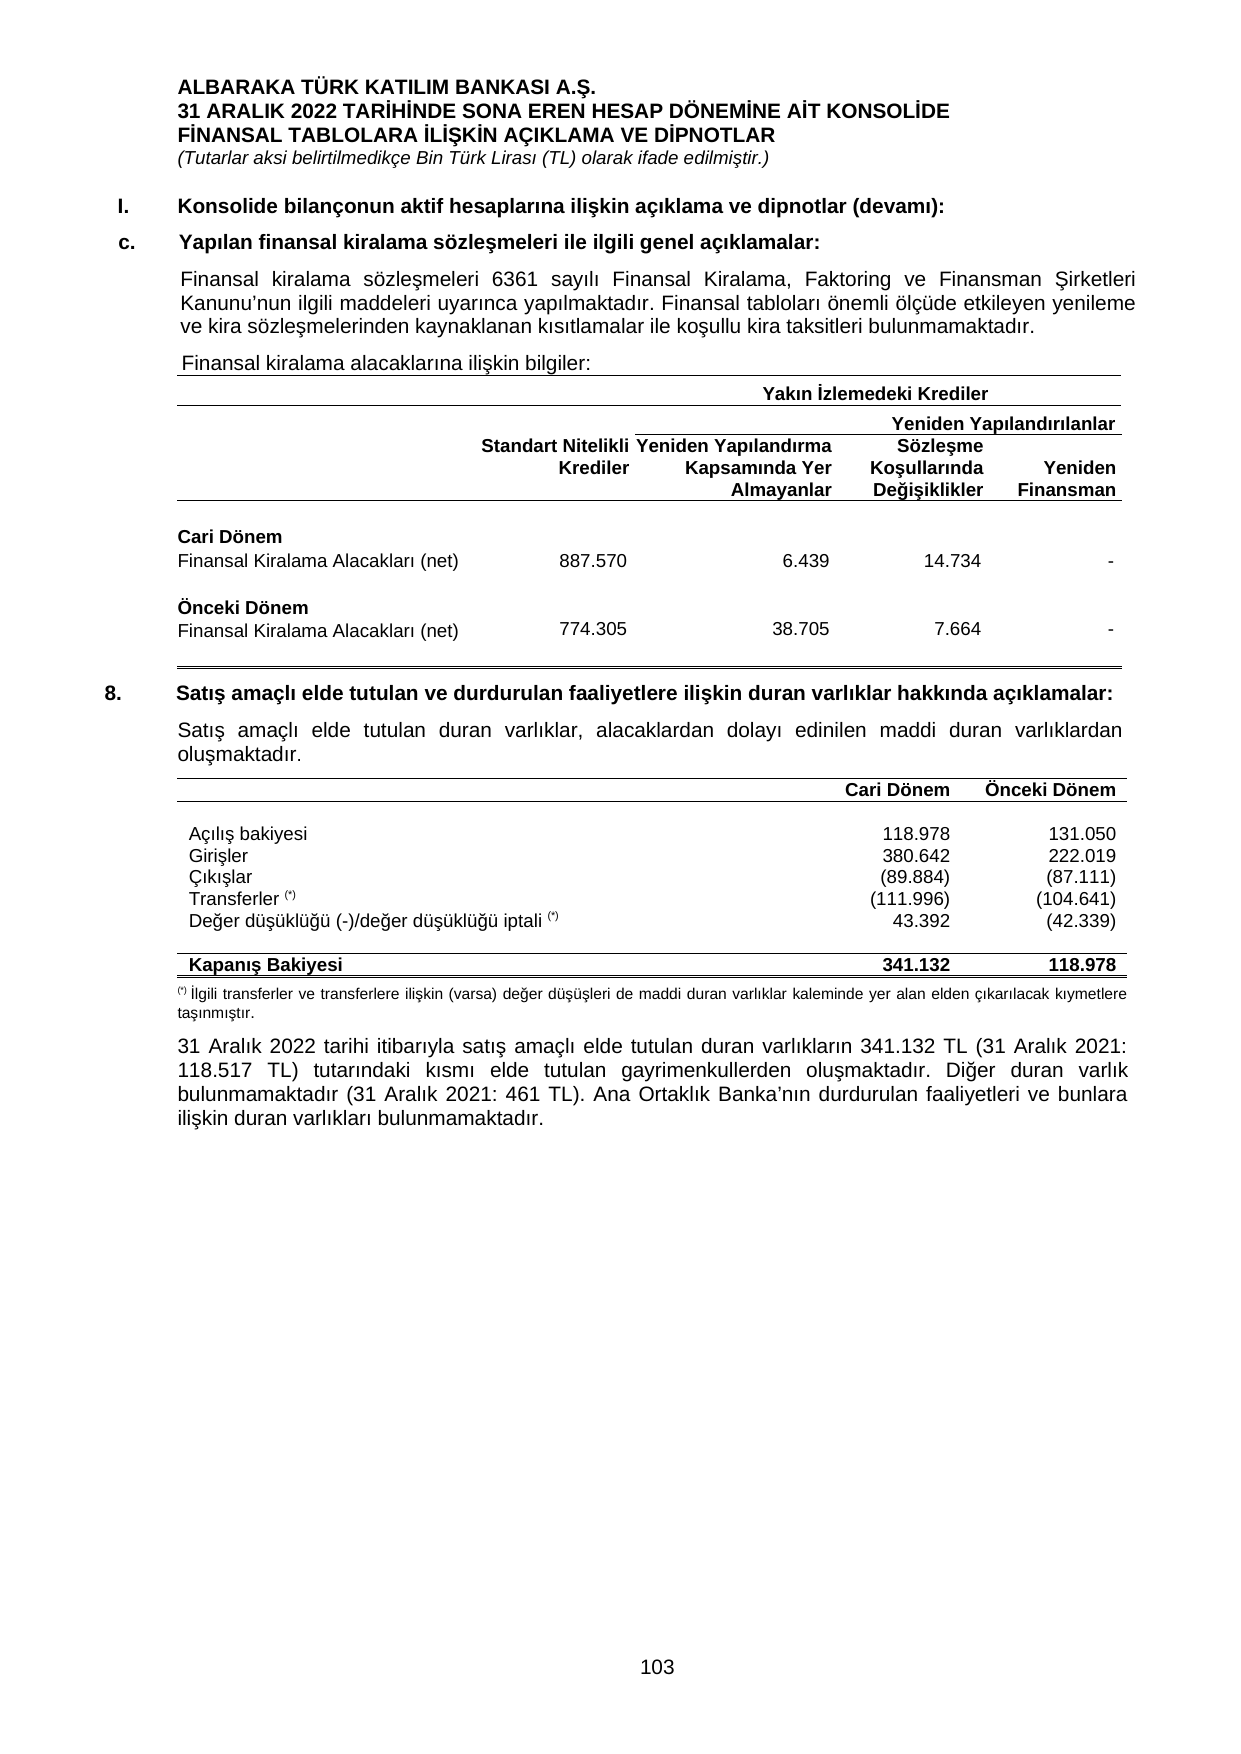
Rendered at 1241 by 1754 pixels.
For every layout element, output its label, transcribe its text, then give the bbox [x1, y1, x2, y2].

text c. Yapılan finansal kiralama sözleşmeleri ile ilgili genel açıklamalar: [118, 230, 1175, 254]
text (*) İlgili transferler ve transferlere ilişkin (varsa) değer düşüşleri de maddi duran varlıklar kaleminde yer alan elden çıkarılacak kıymetlere taşınmıştır. [177, 984, 1129, 1022]
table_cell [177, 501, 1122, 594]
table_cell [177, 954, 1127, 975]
text Satış amaçlı elde tutulan duran varlıklar, alacaklardan dolayı edinilen maddi duran varlıklardan oluşmaktadır. [177, 718, 1123, 766]
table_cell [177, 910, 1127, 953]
text I. Konsolide bilançonun aktif hesaplarına ilişkin açıklama ve dipnotlar (devamı): [117, 193, 1137, 217]
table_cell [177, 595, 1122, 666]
text Finansal kiralama alacaklarına ilişkin bilgiler: [181, 351, 1175, 375]
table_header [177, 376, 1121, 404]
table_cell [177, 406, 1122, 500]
text Finansal kiralama sözleşmeleri 6361 sayılı Finansal Kiralama, Faktoring ve Finansman Şirketleri Kanunu’nun ilgili maddeleri uyarınca yapılmaktadır. Finansal tabloları önemli ölçüde etkileyen yenileme ve kira sözleşmelerinden kaynaklanan kısıtlamalar ile koşullu kira taksitleri bulunmamaktadır. [180, 266, 1137, 338]
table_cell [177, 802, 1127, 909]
text 31 Aralık 2022 tarihi itibarıyla satış amaçlı elde tutulan duran varlıkların 341.132 TL (31 Aralık 2021: 118.517 TL) tutarındaki kısmı elde tutulan gayrimenkullerden oluşmaktadır. Diğer duran varlık bulunmamaktadır (31 Aralık 2021: 461 TL). Ana Ortaklık Banka’nın durdurulan faaliyetleri ve bunlara ilişkin duran varlıkları bulunmamaktadır. [177, 1034, 1129, 1130]
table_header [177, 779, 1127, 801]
text 8. Satış amaçlı elde tutulan ve durdurulan faaliyetlere ilişkin duran varlıklar hakkında açıklamalar: [104, 681, 1175, 705]
